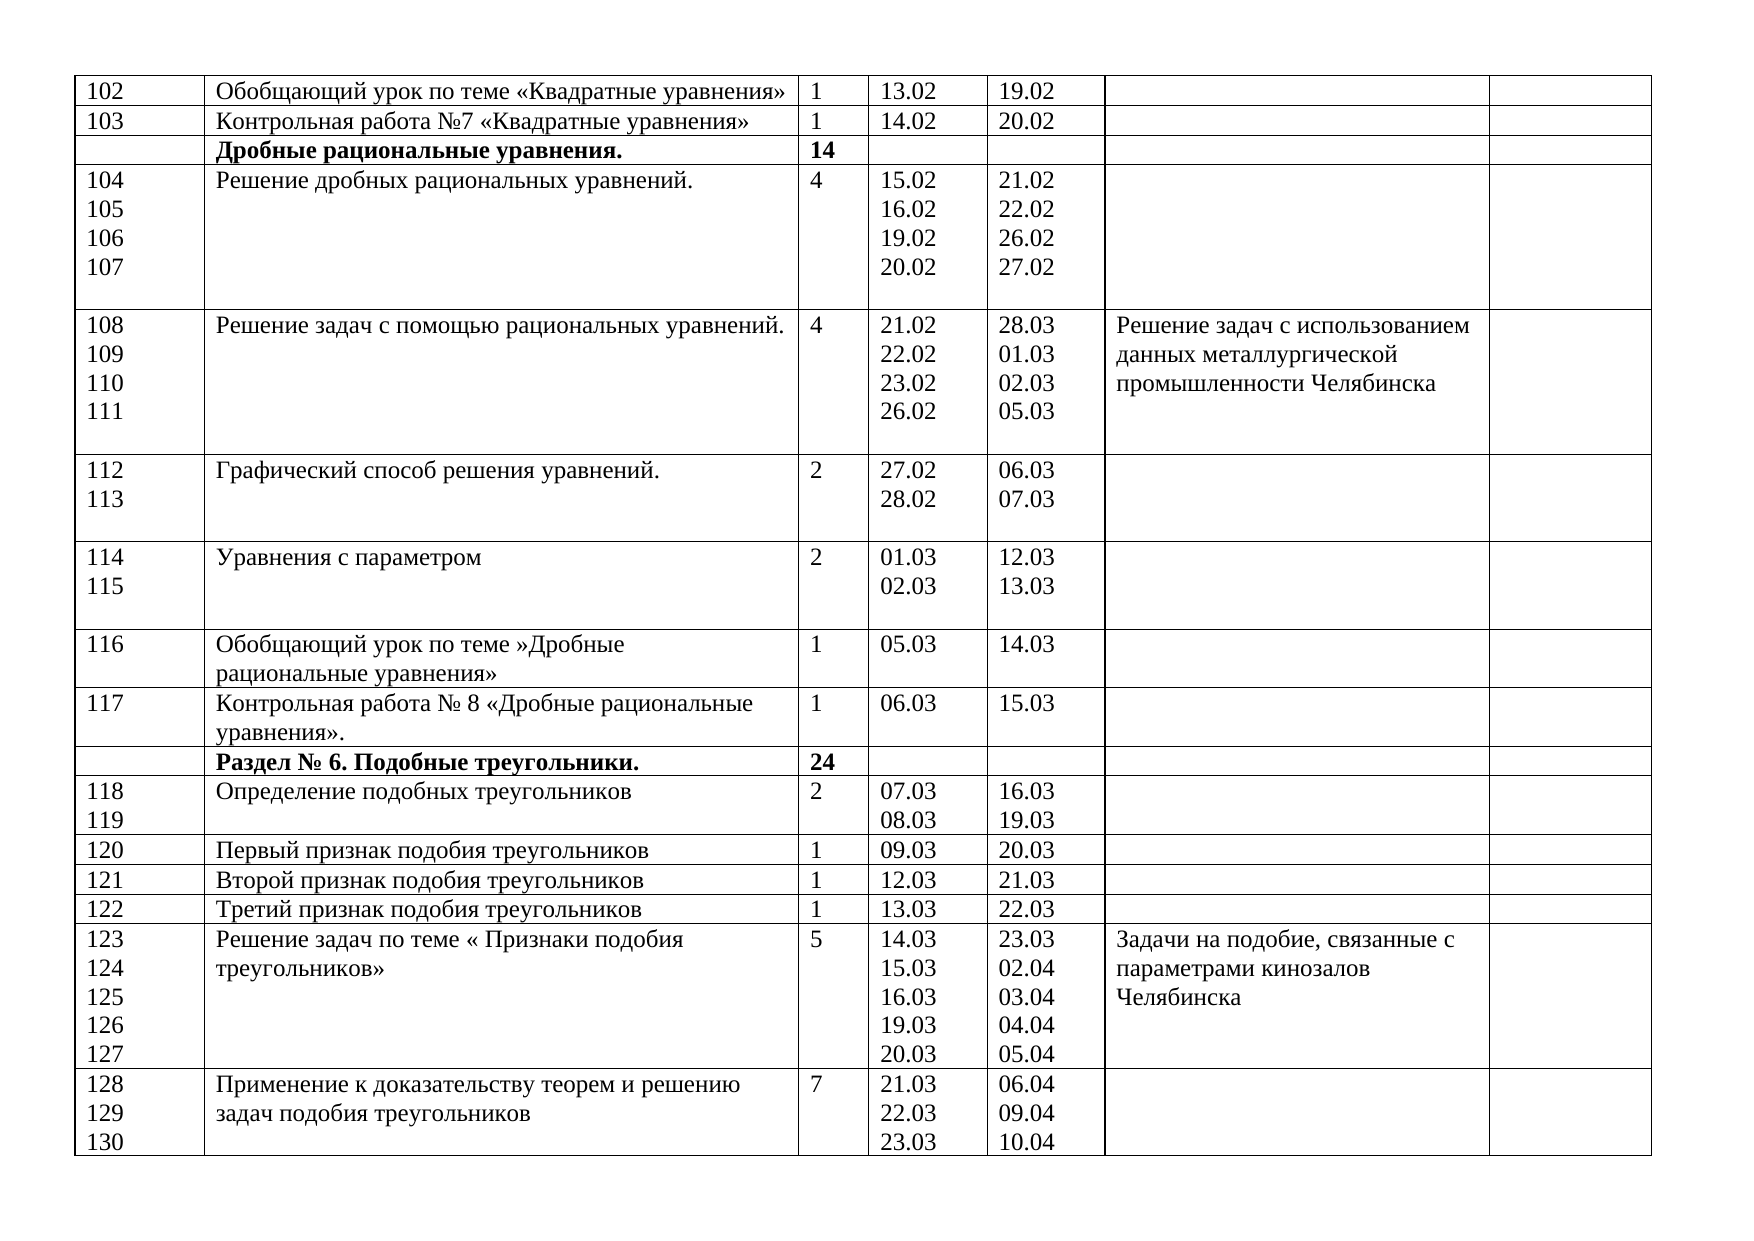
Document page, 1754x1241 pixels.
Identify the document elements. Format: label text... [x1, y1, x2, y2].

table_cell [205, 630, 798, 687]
table_cell [76, 136, 204, 164]
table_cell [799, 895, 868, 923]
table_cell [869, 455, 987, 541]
table_cell 20.02 [988, 106, 1104, 134]
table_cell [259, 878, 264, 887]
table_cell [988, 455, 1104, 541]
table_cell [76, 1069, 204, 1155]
table_cell [1106, 106, 1489, 134]
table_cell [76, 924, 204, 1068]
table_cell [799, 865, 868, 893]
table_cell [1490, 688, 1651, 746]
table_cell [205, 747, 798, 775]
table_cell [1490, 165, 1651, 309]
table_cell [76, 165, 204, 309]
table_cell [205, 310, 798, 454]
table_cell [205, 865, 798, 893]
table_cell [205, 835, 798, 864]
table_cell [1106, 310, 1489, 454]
table_cell Обобщающий урок по теме «Квадратные уравнения» [205, 76, 798, 105]
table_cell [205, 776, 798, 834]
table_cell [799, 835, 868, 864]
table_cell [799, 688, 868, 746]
table_cell 1 [799, 106, 868, 134]
table_cell 103 [76, 106, 204, 134]
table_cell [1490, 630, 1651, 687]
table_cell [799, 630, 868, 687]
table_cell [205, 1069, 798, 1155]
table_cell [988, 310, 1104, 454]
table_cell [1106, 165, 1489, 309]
table_cell Контрольная работа №7 «Квадратные уравнения» [205, 106, 798, 134]
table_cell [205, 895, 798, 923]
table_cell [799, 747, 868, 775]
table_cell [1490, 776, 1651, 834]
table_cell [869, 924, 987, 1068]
table_cell 14.02 [869, 106, 987, 134]
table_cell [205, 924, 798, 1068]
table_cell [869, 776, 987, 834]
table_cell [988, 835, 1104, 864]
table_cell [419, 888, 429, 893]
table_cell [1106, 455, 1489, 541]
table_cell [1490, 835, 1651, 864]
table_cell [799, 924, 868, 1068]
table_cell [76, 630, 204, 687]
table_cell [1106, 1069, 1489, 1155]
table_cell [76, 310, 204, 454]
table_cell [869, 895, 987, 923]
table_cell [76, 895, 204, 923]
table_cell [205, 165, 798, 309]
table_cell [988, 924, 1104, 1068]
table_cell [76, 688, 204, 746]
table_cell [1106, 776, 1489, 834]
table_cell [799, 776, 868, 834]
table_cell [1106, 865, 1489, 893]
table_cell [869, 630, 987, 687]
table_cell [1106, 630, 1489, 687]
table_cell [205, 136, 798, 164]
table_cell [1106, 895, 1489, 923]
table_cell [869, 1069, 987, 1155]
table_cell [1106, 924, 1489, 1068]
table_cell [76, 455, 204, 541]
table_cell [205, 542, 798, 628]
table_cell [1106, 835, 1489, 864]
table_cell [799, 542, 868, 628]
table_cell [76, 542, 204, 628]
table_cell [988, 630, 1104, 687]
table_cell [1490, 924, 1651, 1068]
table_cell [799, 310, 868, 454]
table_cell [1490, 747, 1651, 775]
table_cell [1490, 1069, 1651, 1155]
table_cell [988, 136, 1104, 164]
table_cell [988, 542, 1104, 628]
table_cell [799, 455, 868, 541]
table_cell [1490, 106, 1651, 134]
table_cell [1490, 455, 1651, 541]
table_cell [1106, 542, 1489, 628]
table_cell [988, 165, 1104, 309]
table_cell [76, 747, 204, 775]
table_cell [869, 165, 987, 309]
table_cell [1106, 76, 1489, 105]
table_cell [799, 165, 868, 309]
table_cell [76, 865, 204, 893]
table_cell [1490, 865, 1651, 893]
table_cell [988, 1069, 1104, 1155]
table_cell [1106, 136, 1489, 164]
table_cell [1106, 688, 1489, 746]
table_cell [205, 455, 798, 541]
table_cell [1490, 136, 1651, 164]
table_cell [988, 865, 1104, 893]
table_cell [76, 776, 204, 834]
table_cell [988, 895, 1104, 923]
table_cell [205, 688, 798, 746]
table_cell 19.02 [988, 76, 1104, 105]
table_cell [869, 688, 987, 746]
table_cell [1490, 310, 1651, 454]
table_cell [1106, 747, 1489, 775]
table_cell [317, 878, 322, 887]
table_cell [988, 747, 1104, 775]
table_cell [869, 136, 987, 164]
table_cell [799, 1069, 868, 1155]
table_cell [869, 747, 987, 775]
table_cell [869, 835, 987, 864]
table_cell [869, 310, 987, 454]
table_cell 13.02 [869, 76, 987, 105]
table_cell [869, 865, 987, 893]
table_cell [1490, 76, 1651, 105]
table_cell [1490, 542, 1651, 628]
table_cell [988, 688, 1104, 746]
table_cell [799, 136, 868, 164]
table_cell 102 [76, 76, 204, 105]
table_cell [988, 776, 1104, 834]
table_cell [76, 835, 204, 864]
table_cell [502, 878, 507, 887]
table_cell 1 [799, 76, 868, 105]
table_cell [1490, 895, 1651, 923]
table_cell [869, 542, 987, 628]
